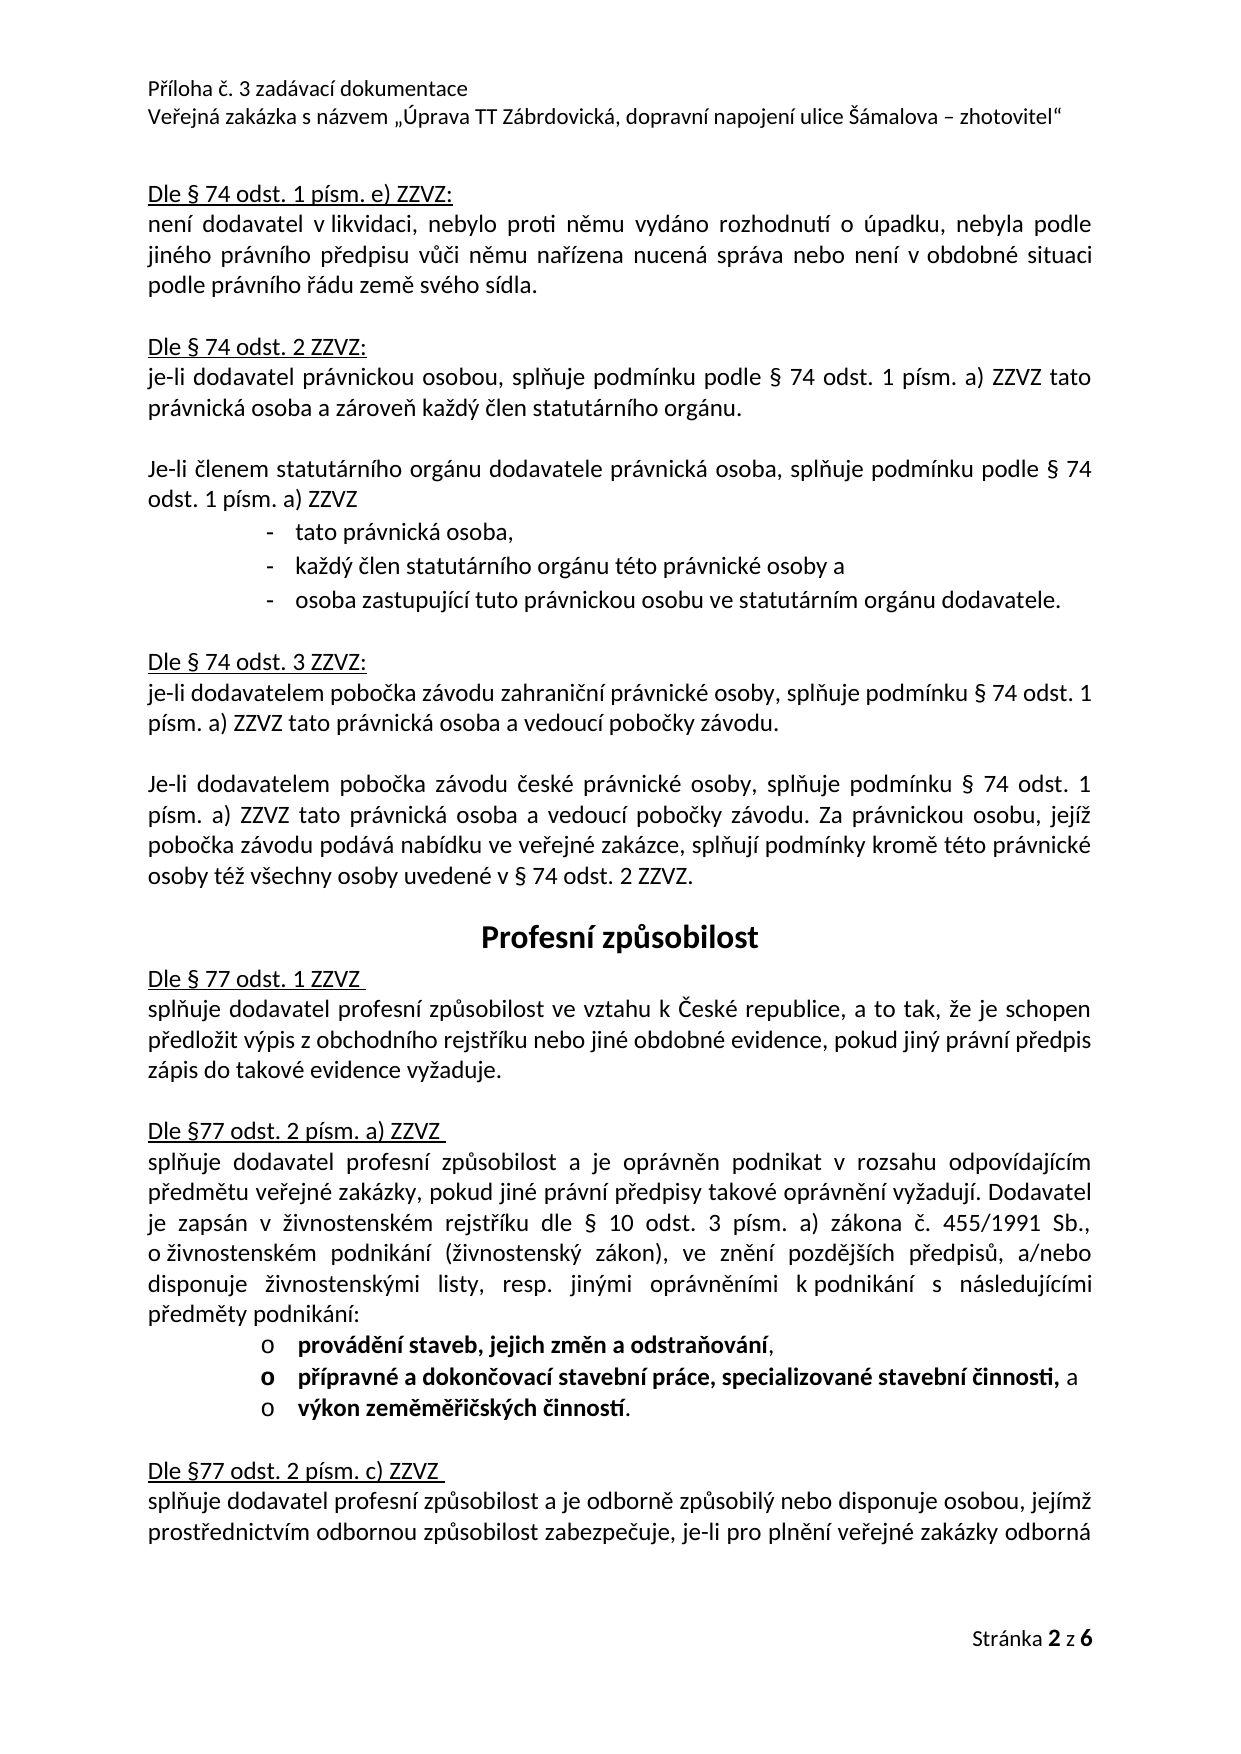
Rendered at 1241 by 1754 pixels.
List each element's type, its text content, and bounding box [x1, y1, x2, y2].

list provádění staveb, jejich změn a odstraňování, [260, 1329, 1093, 1361]
title Profesní způsobilost [148, 916, 1093, 956]
text splňuje dodavatel profesní způsobilost ve vztahu k České republice, a to tak, že je schopen předložit výpis z obchodního rejstříku nebo jiné obdobné evidence, pokud jiný právní předpis zápis do takové evidence vyžaduje. [148, 993, 1093, 1085]
text je-li dodavatel právnickou osobou, splňuje podmínku podle § 74 odst. 1 písm. a) ZZVZ tato právnická osoba a zároveň každý člen statutárního orgánu. [148, 361, 1093, 422]
text Dle § 77 odst. 1 ZZVZ [148, 963, 1093, 993]
text Dle § 74 odst. 2 ZZVZ: [148, 331, 1093, 361]
list tato právnická osoba, [266, 514, 1093, 548]
text Dle § 74 odst. 1 písm. e) ZZVZ: [148, 178, 1093, 209]
text není dodavatel v likvidaci, nebylo proti němu vydáno rozhodnutí o úpadku, nebyla podle jiného právního předpisu vůči němu nařízena nucená správa nebo není v obdobné situaci podle právního řádu země svého sídla. [148, 209, 1093, 300]
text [148, 1485, 1093, 1546]
text splňuje dodavatel profesní způsobilost a je oprávněn podnikat v rozsahu odpovídajícím předmětu veřejné zakázky, pokud jiné právní předpisy takové oprávnění vyžadují. Dodavatel je zapsán v živnostenském rejstříku dle § 10 odst. 3 písm. a) zákona č. 455/1991 Sb., o živnostenském podnikání (živnostenský zákon), ve znění pozdějších předpisů, a/nebo disponuje živnostenskými listy, resp. jinými oprávněními k podnikání s následujícími předměty podnikání: [148, 1146, 1093, 1329]
list osoba zastupující tuto právnickou osobu ve statutárním orgánu dodavatele. [266, 582, 1093, 616]
list každý člen statutárního orgánu této právnické osoby a [266, 548, 1093, 582]
list výkon zeměměřičských činností. [260, 1392, 1093, 1424]
text je-li dodavatelem pobočka závodu zahraniční právnické osoby, splňuje podmínku § 74 odst. 1 písm. a) ZZVZ tato právnická osoba a vedoucí pobočky závodu. [148, 677, 1093, 738]
text Dle §77 odst. 2 písm. a) ZZVZ [148, 1115, 1093, 1146]
text Je-li dodavatelem pobočka závodu české právnické osoby, splňuje podmínku § 74 odst. 1 písm. a) ZZVZ tato právnická osoba a vedoucí pobočky závodu. Za právnickou osobu, jejíž pobočka závodu podává nabídku ve veřejné zakázce, splňují podmínky kromě této právnické osoby též všechny osoby uvedené v § 74 odst. 2 ZZVZ. [148, 769, 1093, 891]
list přípravné a dokončovací stavební práce, specializované stavební činnosti, a [260, 1361, 1093, 1392]
text Je-li členem statutárního orgánu dodavatele právnická osoba, splňuje podmínku podle § 74 odst. 1 písm. a) ZZVZ [148, 453, 1093, 514]
text Dle § 74 odst. 3 ZZVZ: [148, 647, 1093, 677]
text Dle §77 odst. 2 písm. c) ZZVZ [148, 1455, 1093, 1485]
